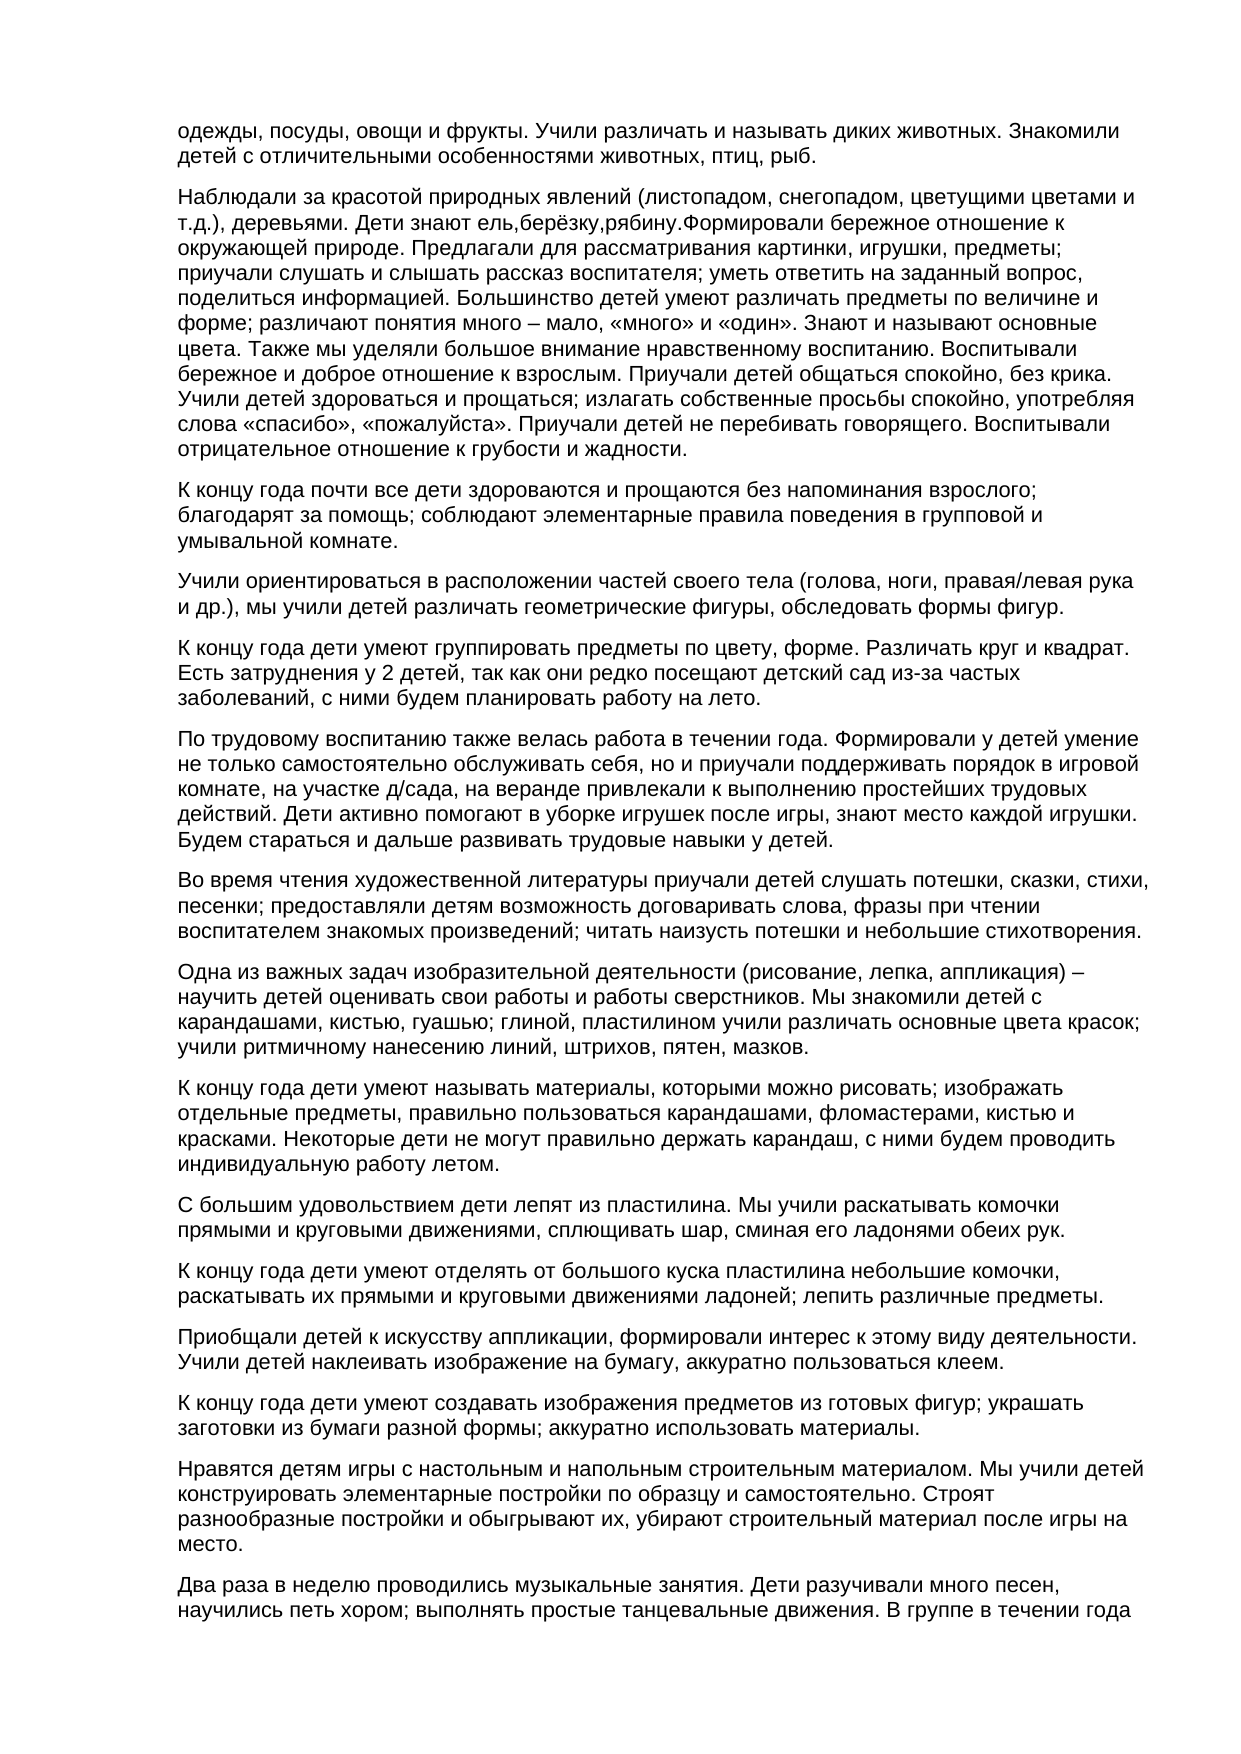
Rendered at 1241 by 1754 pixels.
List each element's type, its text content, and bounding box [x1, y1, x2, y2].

text К концу года дети умеют отделять от большого куска пластилина небольшие комочки, раскатывать их прямыми и круговыми движениями ладоней; лепить различные предметы. [177, 1257, 1152, 1308]
text Нравятся детям игры с настольным и напольным строительным материалом. Мы учили детей конструировать элементарные постройки по образцу и самостоятельно. Строят разнообразные постройки и обыгрывают их, убирают строительный материал после игры на место. [177, 1456, 1152, 1556]
text К концу года дети умеют называть материалы, которыми можно рисовать; изображать отдельные предметы, правильно пользоваться карандашами, фломастерами, кистью и красками. Некоторые дети не могут правильно держать карандаш, с ними будем проводить индивидуальную работу летом. [177, 1075, 1152, 1176]
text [177, 118, 1152, 168]
text С большим удовольствием дети лепят из пластилина. Мы учили раскатывать комочки прямыми и круговыми движениями, сплющивать шар, сминая его ладонями обеих рук. [177, 1191, 1152, 1242]
text Приобщали детей к искусству аппликации, формировали интерес к этому виду деятельности. Учили детей наклеивать изображение на бумагу, аккуратно пользоваться клеем. [177, 1323, 1152, 1374]
text Учили ориентироваться в расположении частей своего тела (голова, ноги, правая/левая рука и др.), мы учили детей различать геометрические фигуры, обследовать формы фигур. [177, 568, 1152, 619]
text К концу года почти все дети здороваются и прощаются без напоминания взрослого; благодарят за помощь; соблюдают элементарные правила поведения в групповой и умывальной комнате. [177, 477, 1152, 553]
text Во время чтения художественной литературы приучали детей слушать потешки, сказки, стихи, песенки; предоставляли детям возможность договаривать слова, фразы при чтении воспитателем знакомых произведений; читать наизусть потешки и небольшие стихотворения. [177, 867, 1152, 943]
text По трудовому воспитанию также велась работа в течении года. Формировали у детей умение не только самостоятельно обслуживать себя, но и приучали поддерживать порядок в игровой комнате, на участке д/сада, на веранде привлекали к выполнению простейших трудовых действий. Дети активно помогают в уборке игрушек после игры, знают место каждой игрушки. Будем стараться и дальше развивать трудовые навыки у детей. [177, 726, 1152, 852]
text Наблюдали за красотой природных явлений (листопадом, снегопадом, цветущими цветами и т.д.), деревьями. Дети знают ель,берёзку,рябину.Формировали бережное отношение к окружающей природе. Предлагали для рассматривания картинки, игрушки, предметы; приучали слушать и слышать рассказ воспитателя; уметь ответить на заданный вопрос, поделиться информацией. Большинство детей умеют различать предметы по величине и форме; различают понятия много – мало, «много» и «один». Знают и называют основные цвета. Также мы уделяли большое внимание нравственному воспитанию. Воспитывали бережное и доброе отношение к взрослым. Приучали детей общаться спокойно, без крика. Учили детей здороваться и прощаться; излагать собственные просьбы спокойно, употребляя слова «спасибо», «пожалуйста». Приучали детей не перебивать говорящего. Воспитывали отрицательное отношение к грубости и жадности. [177, 184, 1152, 461]
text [177, 1572, 1152, 1622]
text К концу года дети умеют создавать изображения предметов из готовых фигур; украшать заготовки из бумаги разной формы; аккуратно использовать материалы. [177, 1389, 1152, 1440]
text К концу года дети умеют группировать предметы по цвету, форме. Различать круг и квадрат. Есть затруднения у 2 детей, так как они редко посещают детский сад из-за частых заболеваний, с ними будем планировать работу на лето. [177, 634, 1152, 710]
text Одна из важных задач изобразительной деятельности (рисование, лепка, аппликация) – научить детей оценивать свои работы и работы сверстников. Мы знакомили детей с карандашами, кистью, гуашью; глиной, пластилином учили различать основные цвета красок; учили ритмичному нанесению линий, штрихов, пятен, мазков. [177, 958, 1152, 1059]
